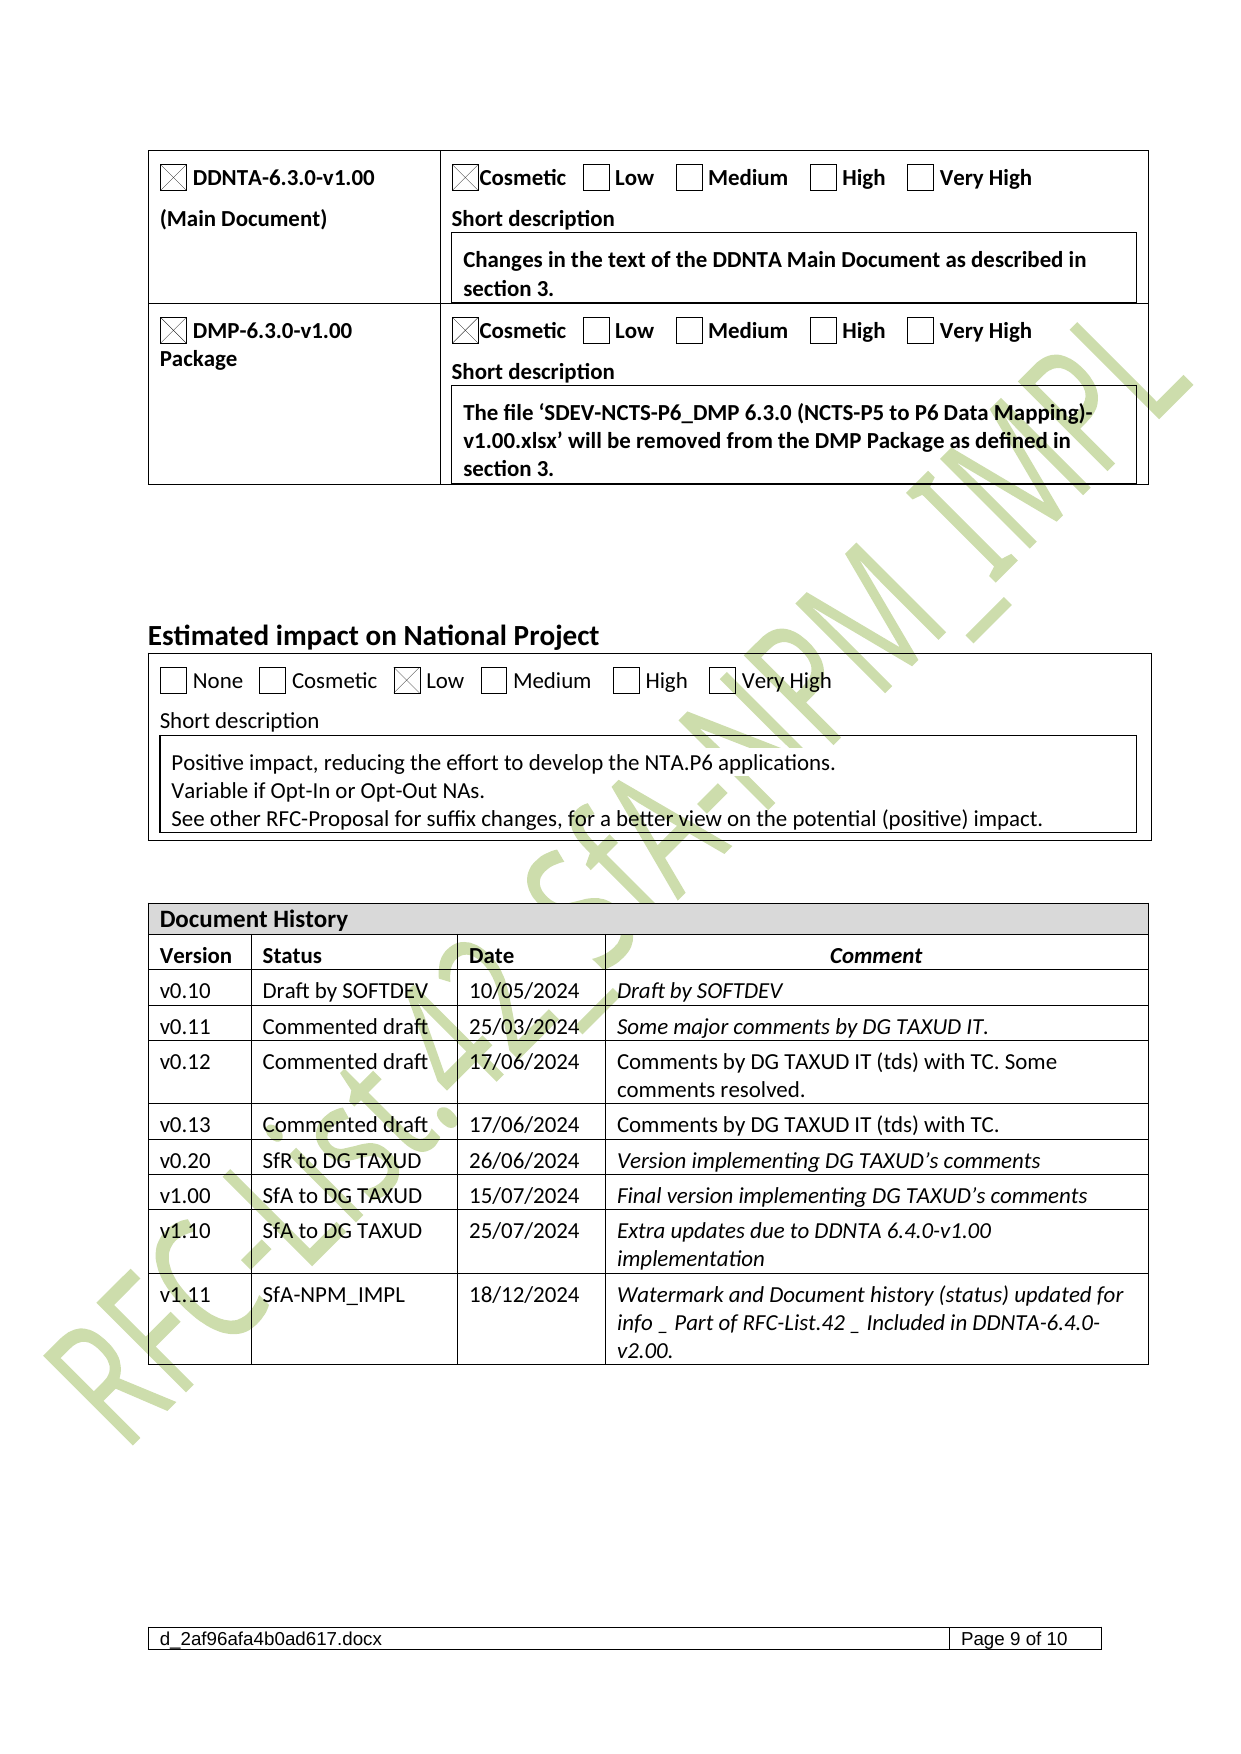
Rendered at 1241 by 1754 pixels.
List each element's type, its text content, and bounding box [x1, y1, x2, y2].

table_cell SfA-NPM_IMPL [252, 1274, 457, 1364]
table_header DDNTA-6.3.0-v1.00 (Main Document) [149, 151, 440, 303]
table_cell Draft by SOFTDEV [606, 970, 1148, 1004]
table_cell Commented draft [252, 1041, 457, 1103]
table_cell 25/03/2024 [458, 1006, 605, 1040]
table_cell Version implementing DG TAXUD’s comments [606, 1140, 1148, 1174]
table_cell Watermark and Document history (status) updated for info _ Part of RFC-List.42 _ Included in DDNTA-6.4.0-v2.00. [606, 1274, 1148, 1364]
table_cell Comment [606, 935, 1148, 969]
table_cell 17/06/2024 [458, 1104, 605, 1138]
table_cell v0.12 [149, 1041, 251, 1103]
table_cell Commented draft [252, 1104, 457, 1138]
table_cell 10/05/2024 [458, 970, 605, 1004]
text Estimated impact on National Project [148, 617, 1102, 653]
table_cell DMP-6.3.0-v1.00 Package [149, 304, 440, 484]
table_header Cosmetic Low Medium High Very High Short description [441, 151, 1148, 303]
table_header Document History [149, 904, 1148, 934]
table_cell v0.20 [149, 1140, 251, 1174]
table_cell SfA to DG TAXUD [252, 1175, 457, 1209]
table_cell v1.00 [149, 1175, 251, 1209]
table_cell v0.10 [149, 970, 251, 1004]
table_cell Date [458, 935, 605, 969]
table_header None Cosmetic Low Medium High Very High Short description [149, 654, 1151, 840]
table_cell Some major comments by DG TAXUD IT. [606, 1006, 1148, 1040]
table_cell 18/12/2024 [458, 1274, 605, 1364]
table_cell Commented draft [252, 1006, 457, 1040]
table_cell v0.11 [149, 1006, 251, 1040]
table_cell Draft by SOFTDEV [252, 970, 457, 1004]
table_cell 15/07/2024 [458, 1175, 605, 1209]
table_cell Status [252, 935, 457, 969]
table_cell SfA to DG TAXUD [252, 1210, 457, 1272]
table_cell Comments by DG TAXUD IT (tds) with TC. [606, 1104, 1148, 1138]
table_cell SfR to DG TAXUD [252, 1140, 457, 1174]
table_cell Final version implementing DG TAXUD’s comments [606, 1175, 1148, 1209]
table_cell v0.13 [149, 1104, 251, 1138]
table_cell 17/06/2024 [458, 1041, 605, 1103]
table_cell Cosmetic Low Medium High Very High Short description [441, 304, 1148, 484]
table_cell 25/07/2024 [458, 1210, 605, 1272]
table_cell Version [149, 935, 251, 969]
table_cell v1.10 [149, 1210, 251, 1272]
table_cell 26/06/2024 [458, 1140, 605, 1174]
table_cell v1.11 [149, 1274, 251, 1364]
table_cell Comments by DG TAXUD IT (tds) with TC. Some comments resolved. [606, 1041, 1148, 1103]
table_cell Extra updates due to DDNTA 6.4.0-v1.00 implementation [606, 1210, 1148, 1272]
